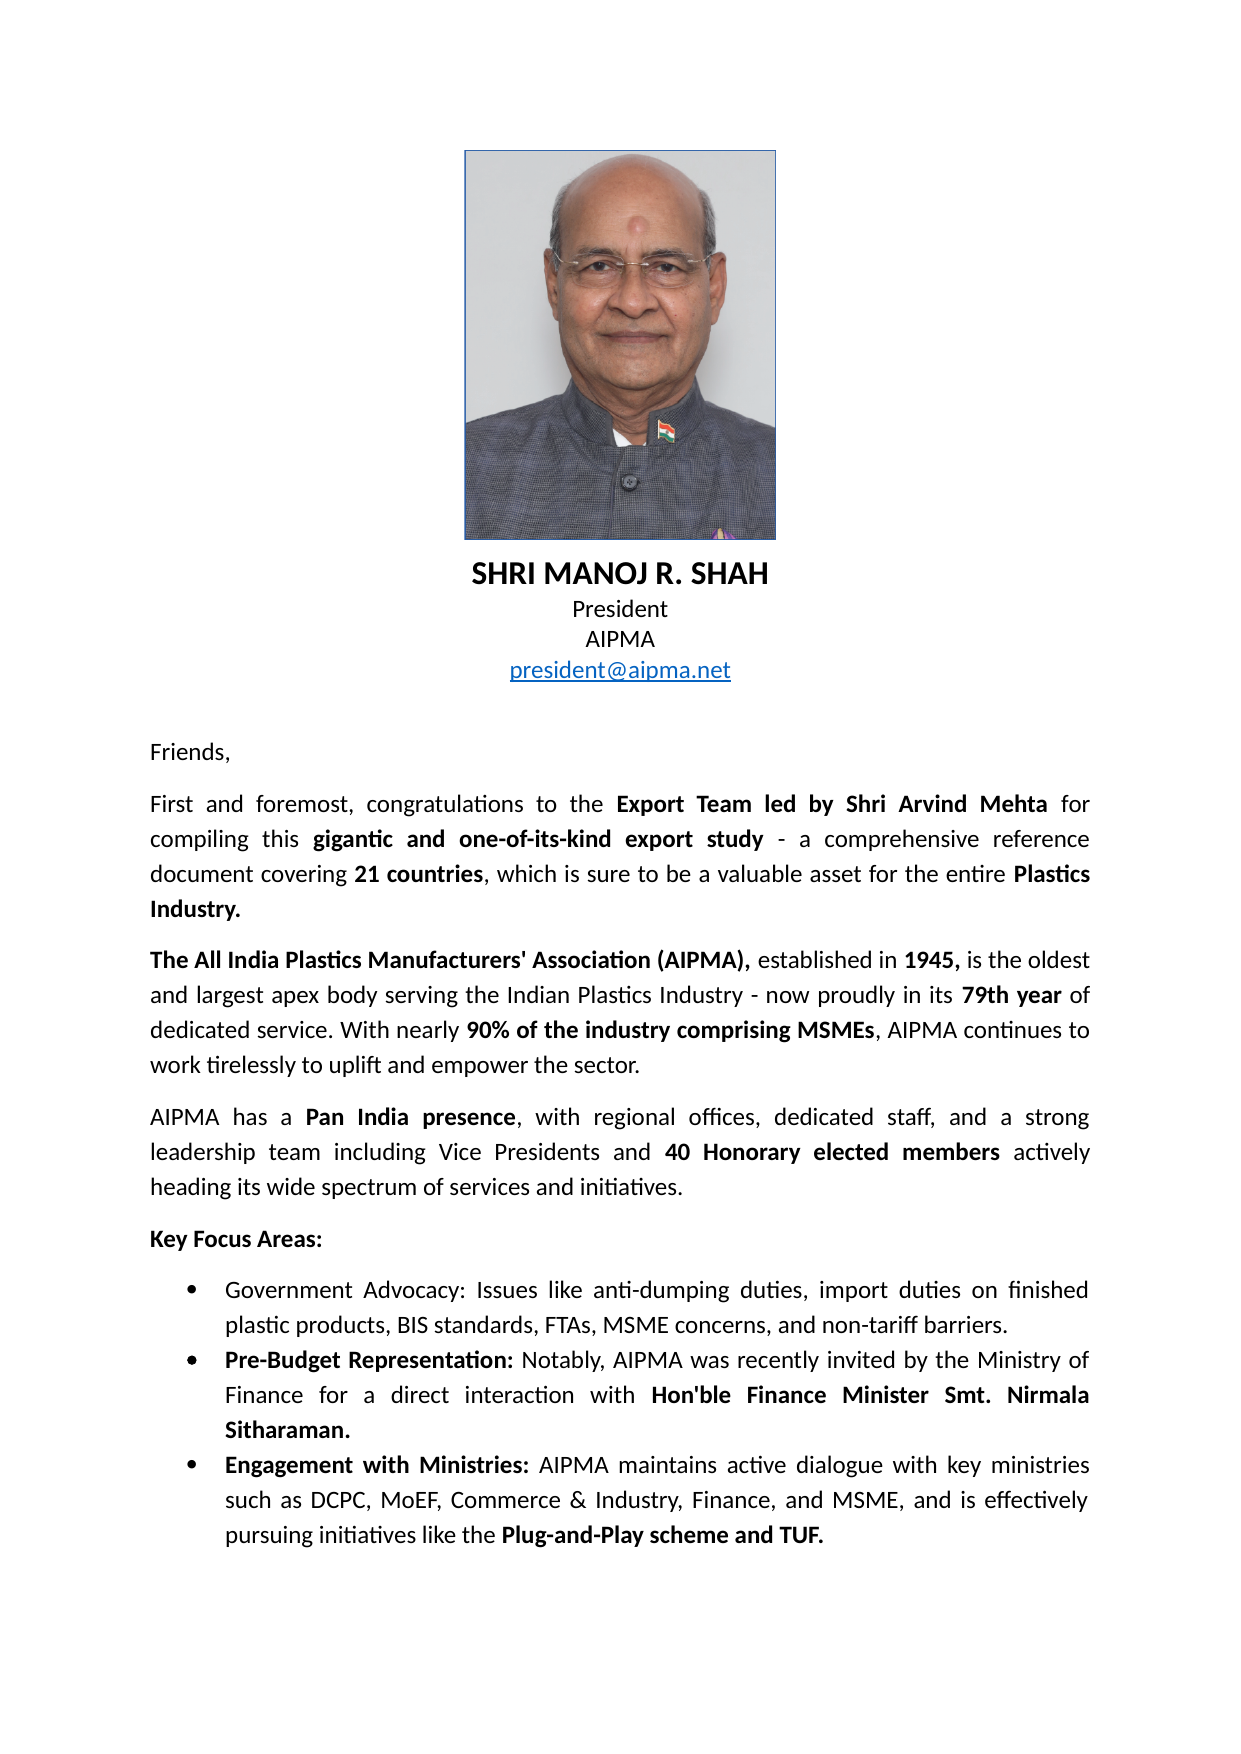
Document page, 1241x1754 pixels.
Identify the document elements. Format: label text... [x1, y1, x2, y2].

list Government Advocacy: Issues like anti-dumping duties, import duties on finished plastic products, BIS standards, FTAs, MSME concerns, and non-tariff barriers. [187, 1275, 1090, 1340]
list Pre-Budget Representation: Notably, AIPMA was recently invited by the Ministry of Finance for a direct interaction with Hon'ble Finance Minister Smt. Nirmala Sitharaman. [187, 1345, 1090, 1445]
text AIPMA has a Pan India presence, with regional offices, dedicated staff, and a strong leadership team including Vice Presidents and 40 Honorary elected members actively heading its wide spectrum of services and initiatives. [150, 1101, 1090, 1202]
list Engagement with Ministries: AIPMA maintains active dialogue with key ministries such as DCPC, MoEF, Commerce & Industry, Finance, and MSME, and is effectively pursuing initiatives like the Plug-and-Play scheme and TUF. [187, 1450, 1090, 1550]
text The All India Plastics Manufacturers' Association (AIPMA), established in 1945, is the oldest and largest apex body serving the Indian Plastics Industry - now proudly in its 79th year of dedicated service. With nearly 90% of the industry comprising MSMEs, AIPMA continues to work tirelessly to uplift and empower the sector. [150, 945, 1090, 1080]
text SHRI MANOJ R. SHAH [150, 552, 1090, 593]
text AIPMA [150, 624, 1090, 654]
text Key Focus Areas: [150, 1223, 1090, 1253]
text Friends, [150, 736, 1090, 767]
picture [464, 150, 776, 540]
text First and foremost, congratulations to the Export Team led by Shri Arvind Mehta for compiling this gigantic and one-of-its-kind export study - a comprehensive reference document covering 21 countries, which is sure to be a valuable asset for the entire Plastics Industry. [150, 788, 1090, 923]
text President [150, 593, 1090, 624]
text president@aipma.net [150, 654, 1090, 685]
